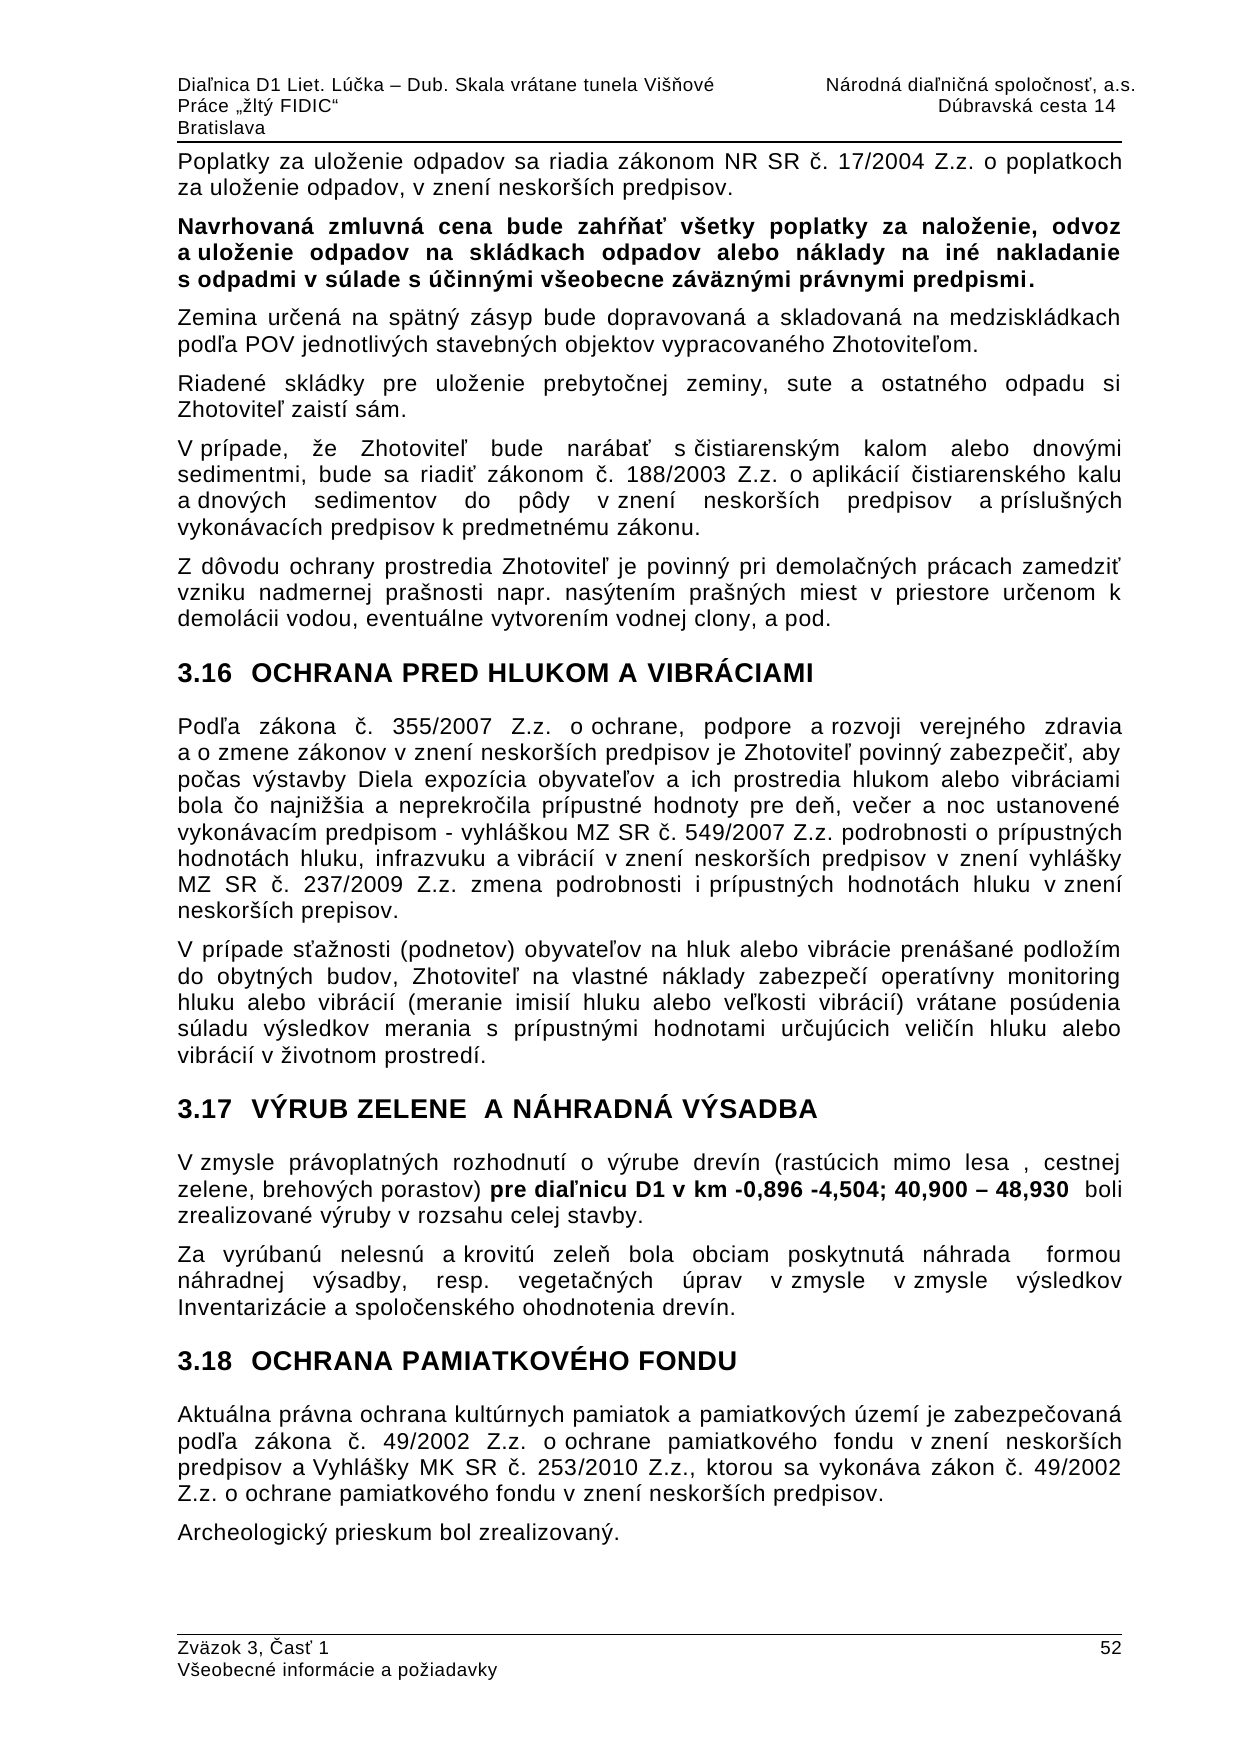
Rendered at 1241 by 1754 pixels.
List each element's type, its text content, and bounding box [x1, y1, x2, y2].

text Za vyrúbanú nelesnú a krovitú zeleň bola obciam poskytnutá náhrada formou náhradnej výsadby, resp. vegetačných úprav v zmysle v zmysle výsledkov Inventarizácie a spoločenského ohodnotenia drevín. [177, 1241, 1122, 1320]
text Aktuálna právna ochrana kultúrnych pamiatok a pamiatkových území je zabezpečovaná podľa zákona č. 49/2002 Z.z. o ochrane pamiatkového fondu v znení neskorších predpisov a Vyhlášky MK SR č. 253/2010 Z.z., ktorou sa vykonáva zákon č. 49/2002 Z.z. o ochrane pamiatkového fondu v znení neskorších predpisov. [177, 1401, 1122, 1507]
text V prípade sťažnosti (podnetov) obyvateľov na hluk alebo vibrácie prenášané podložím do obytných budov, Zhotoviteľ na vlastné náklady zabezpečí operatívny monitoring hluku alebo vibrácií (meranie imisií hluku alebo veľkosti vibrácií) vrátane posúdenia súladu výsledkov merania s prípustnými hodnotami určujúcich veličín hluku alebo vibrácií v životnom prostredí. [177, 936, 1122, 1068]
text V prípade, že Zhotoviteľ bude narábať s čistiarenským kalom alebo dnovými sedimentmi, bude sa riadiť zákonom č. 188/2003 Z.z. o aplikácií čistiarenského kalu a dnových sedimentov do pôdy v znení neskorších predpisov a príslušných vykonávacích predpisov k predmetnému zákonu. [177, 435, 1122, 540]
subtitle 3.18 Ochrana pamiatkového fondu [177, 1345, 1122, 1376]
text Zemina určená na spätný zásyp bude dopravovaná a skladovaná na medziskládkach podľa POV jednotlivých stavebných objektov vypracovaného Zhotoviteľom. [177, 304, 1122, 357]
text Riadené skládky pre uloženie prebytočnej zeminy, sute a ostatného odpadu si Zhotoviteľ zaistí sám. [177, 369, 1122, 422]
text V zmysle právoplatných rozhodnutí o výrube drevín (rastúcich mimo lesa , cestnej zelene, brehových porastov) pre diaľnicu D1 v km -0,896 -4,504; 40,900 – 48,930 boli zrealizované výruby v rozsahu celej stavby. [177, 1149, 1122, 1228]
text Navrhovaná zmluvná cena bude zahŕňať všetky poplatky za naloženie, odvoz a uloženie odpadov na skládkach odpadov alebo náklady na iné nakladanie s odpadmi v súlade s účinnými všeobecne záväznými právnymi predpismi. [177, 213, 1122, 292]
text Z dôvodu ochrany prostredia Zhotoviteľ je povinný pri demolačných prácach zamedziť vzniku nadmernej prašnosti napr. nasýtením prašných miest v priestore určenom k demolácii vodou, eventuálne vytvorením vodnej clony, a pod. [177, 553, 1122, 632]
subtitle 3.16 Ochrana pred hlukom a vibráciami [177, 657, 1122, 688]
text Archeologický prieskum bol zrealizovaný. [177, 1519, 1122, 1546]
text Poplatky za uloženie odpadov sa riadia zákonom NR SR č. 17/2004 Z.z. o poplatkoch za uloženie odpadov, v znení neskorších predpisov. [177, 148, 1122, 200]
text Podľa zákona č. 355/2007 Z.z. o ochrane, podpore a rozvoji verejného zdravia a o zmene zákonov v znení neskorších predpisov je Zhotoviteľ povinný zabezpečiť, aby počas výstavby Diela expozícia obyvateľov a ich prostredia hlukom alebo vibráciami bola čo najnižšia a neprekročila prípustné hodnoty pre deň, večer a noc ustanovené vykonávacím predpisom - vyhláškou MZ SR č. 549/2007 Z.z. podrobnosti o prípustných hodnotách hluku, infrazvuku a vibrácií v znení neskorších predpisov v znení vyhlášky MZ SR č. 237/2009 Z.z. zmena podrobnosti i prípustných hodnotách hluku v znení neskorších prepisov. [177, 713, 1122, 924]
subtitle 3.17 Výrub zelene a náhradná výsadba [177, 1093, 1122, 1124]
